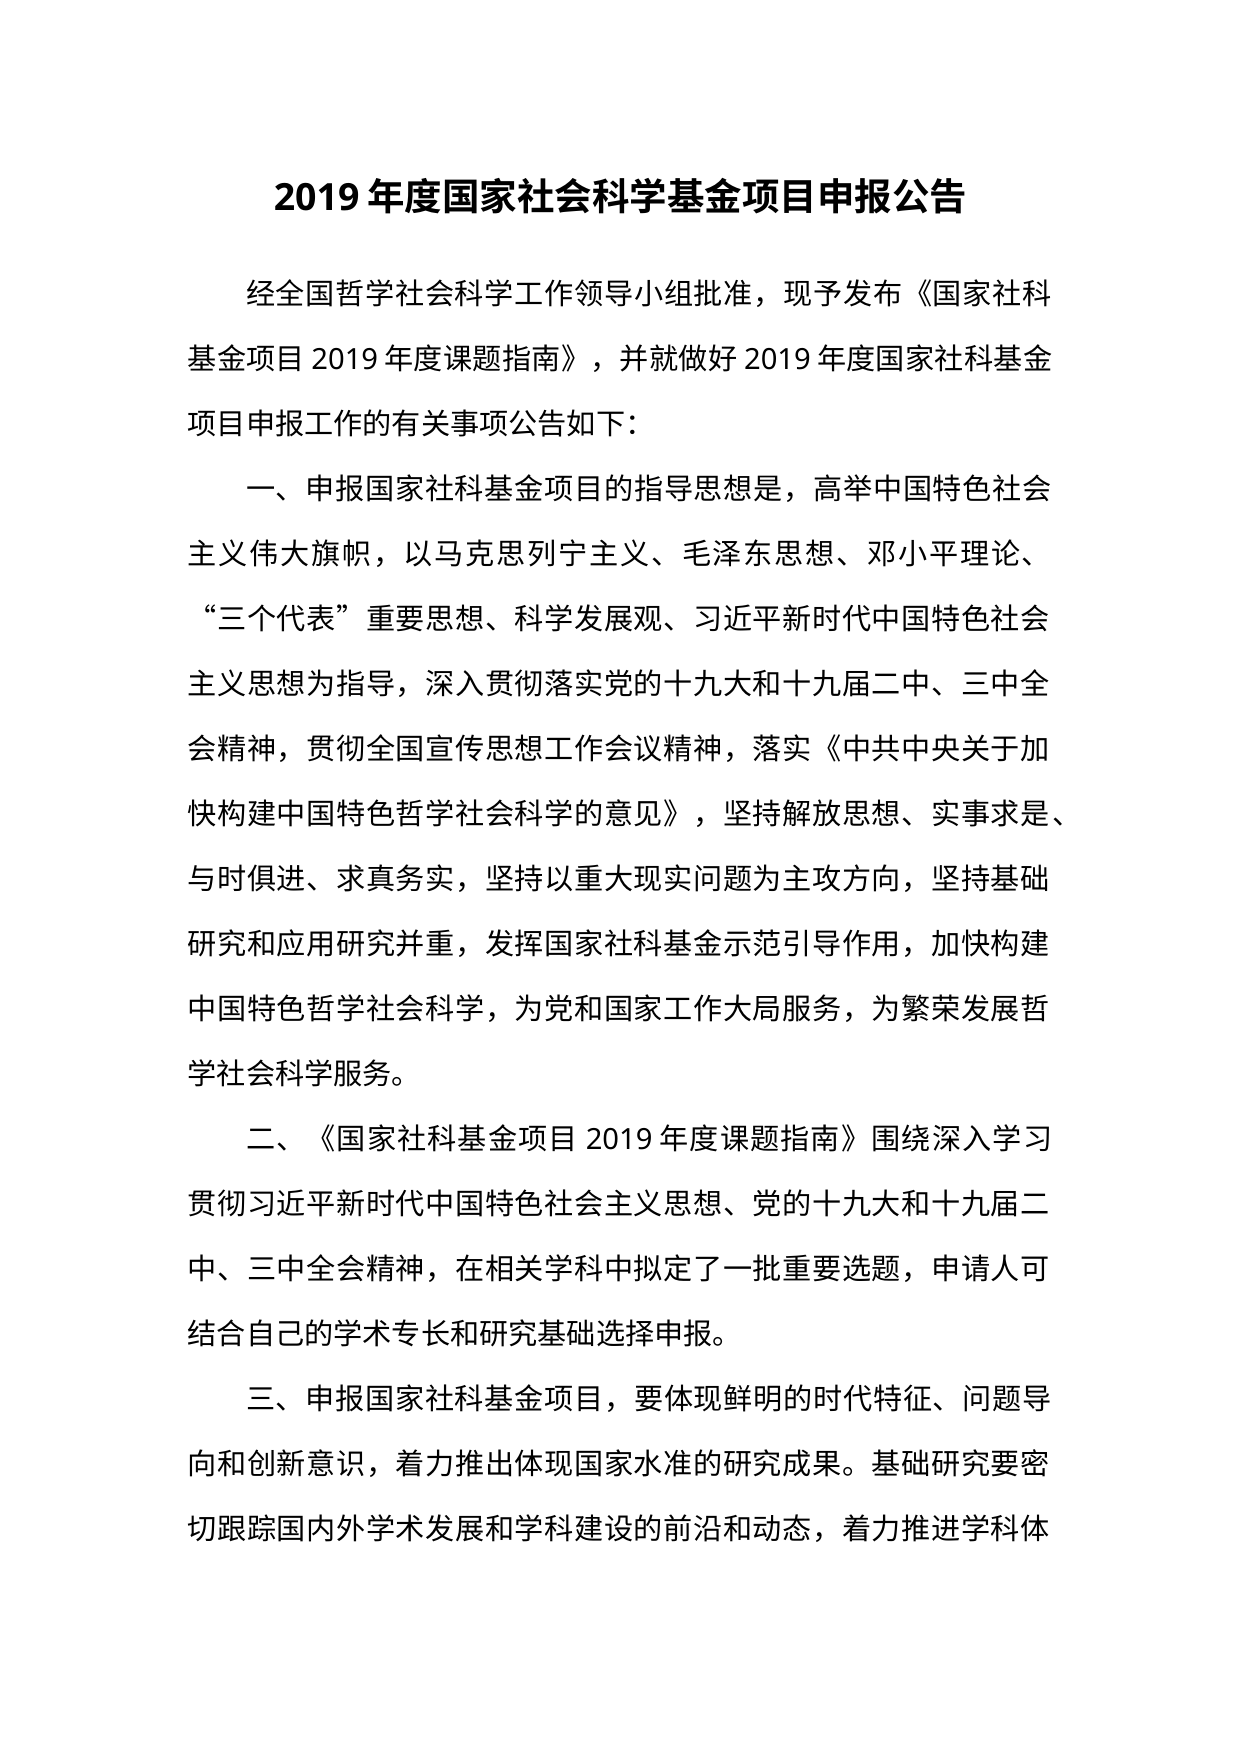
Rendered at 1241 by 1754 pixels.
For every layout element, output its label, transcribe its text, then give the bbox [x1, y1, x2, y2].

text 一、申报国家社科基金项目的指导思想是，高举中国特色社会主义伟大旗帜，以马克思列宁主义、毛泽东思想、邓小平理论、“三个代表”重要思想、科学发展观、习近平新时代中国特色社会主义思想为指导，深入贯彻落实党的十九大和十九届二中、三中全会精神，贯彻全国宣传思想工作会议精神，落实《中共中央关于加快构建中国特色哲学社会科学的意见》，坚持解放思想、实事求是、与时俱进、求真务实，坚持以重大现实问题为主攻方向，坚持基础研究和应用研究并重，发挥国家社科基金示范引导作用，加快构建中国特色哲学社会科学，为党和国家工作大局服务，为繁荣发展哲学社会科学服务。 [187, 454, 1053, 1104]
text 经全国哲学社会科学工作领导小组批准，现予发布《国家社科基金项目2019年度课题指南》，并就做好2019年度国家社科基金项目申报工作的有关事项公告如下： [187, 259, 1053, 454]
text 2019年度国家社会科学基金项目申报公告 [187, 162, 1053, 227]
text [187, 1364, 1053, 1559]
text 二、《国家社科基金项目2019年度课题指南》围绕深入学习贯彻习近平新时代中国特色社会主义思想、党的十九大和十九届二中、三中全会精神，在相关学科中拟定了一批重要选题，申请人可结合自己的学术专长和研究基础选择申报。 [187, 1104, 1053, 1364]
